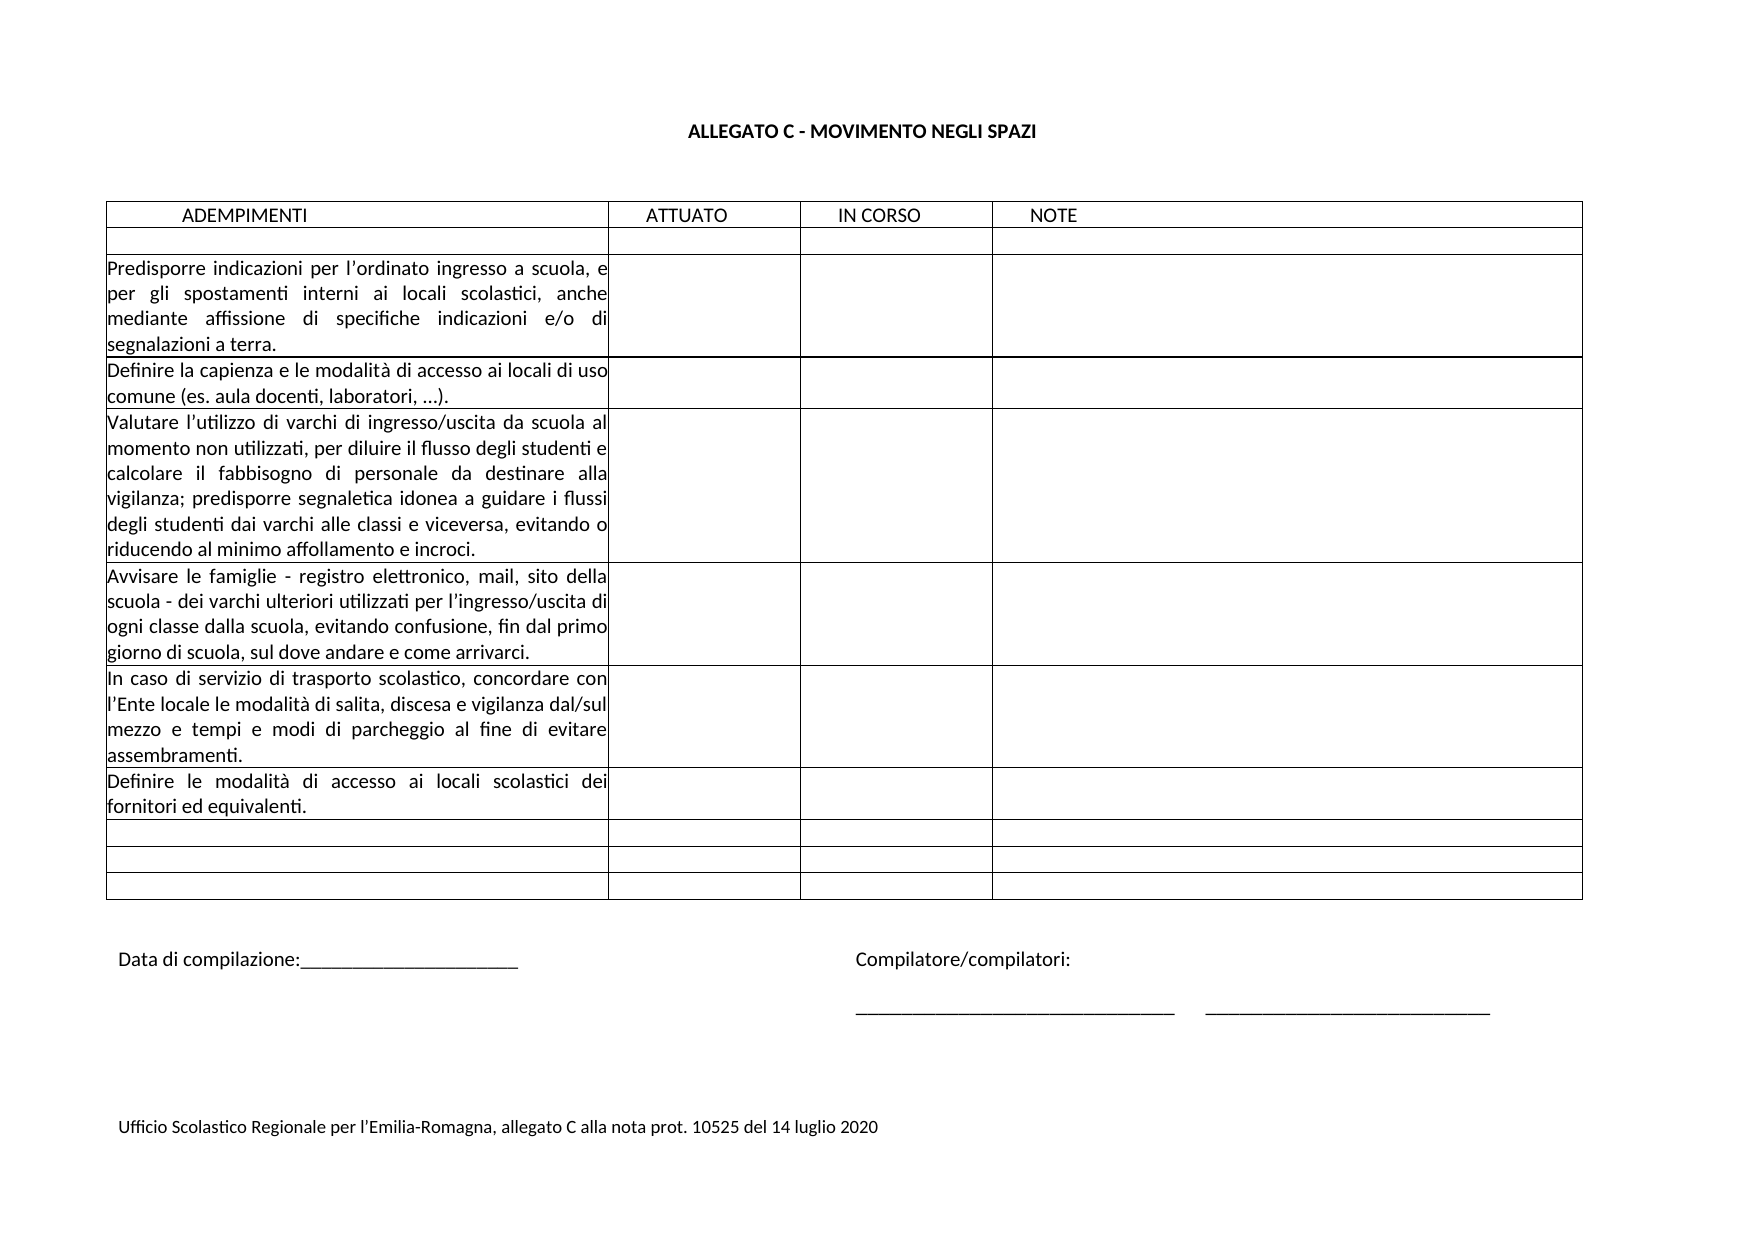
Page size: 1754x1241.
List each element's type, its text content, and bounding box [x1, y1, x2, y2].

table_cell Valutare l’utilizzo di varchi di ingresso/uscita da scuola al momento non utilizzati, per diluire il flusso degli studenti e calcolare il fabbisogno di personale da destinare alla vigilanza; predisporre segnaletica idonea a guidare i flussi degli studenti dai varchi alle classi e viceversa, evitando o riducendo al minimo affollamento e incroci. [107, 409, 608, 562]
table_cell [993, 666, 1582, 767]
table_cell [107, 847, 608, 872]
table_cell In caso di servizio di trasporto scolastico, concordare con l’Ente locale le modalità di salita, discesa e vigilanza dal/sul mezzo e tempi e modi di parcheggio al fine di evitare assembramenti. [107, 666, 608, 767]
table_cell [609, 873, 800, 898]
table_cell [801, 228, 992, 254]
table_cell [609, 358, 800, 408]
table_cell [609, 847, 800, 872]
table_cell [801, 768, 992, 819]
table_cell [801, 847, 992, 872]
table_cell [107, 873, 608, 898]
table_cell [801, 358, 992, 408]
table_cell [993, 255, 1582, 356]
table_cell Predisporre indicazioni per l’ordinato ingresso a scuola, e per gli spostamenti interni ai locali scolastici, anche mediante affissione di specifiche indicazioni e/o di segnalazioni a terra. [107, 255, 608, 356]
table_cell [993, 847, 1582, 872]
text ALLEGATO C - MOVIMENTO NEGLI SPAZI [118, 118, 1606, 143]
table_cell [609, 820, 800, 846]
table_cell [993, 873, 1582, 898]
table_header ATTUATO [609, 202, 800, 227]
table_cell [993, 820, 1582, 846]
text ____________________________ _________________________ [118, 990, 1606, 1018]
table_cell [609, 563, 800, 664]
table_cell [609, 409, 800, 562]
table_header IN CORSO [801, 202, 992, 227]
table_cell [107, 228, 608, 254]
table_cell [993, 228, 1582, 254]
table_cell [609, 666, 800, 767]
table_cell [107, 820, 608, 846]
table_cell [801, 563, 992, 664]
text Data di compilazione:_____________________ Compilatore/compilatori: [118, 946, 1606, 972]
table_cell Definire la capienza e le modalità di accesso ai locali di uso comune (es. aula docenti, laboratori, …). [107, 358, 608, 408]
table_cell [801, 873, 992, 898]
table_cell Definire le modalità di accesso ai locali scolastici dei fornitori ed equivalenti. [107, 768, 608, 819]
table_cell [609, 768, 800, 819]
table_cell [609, 228, 800, 254]
table_cell [801, 409, 992, 562]
table_cell Avvisare le famiglie - registro elettronico, mail, sito della scuola - dei varchi ulteriori utilizzati per l’ingresso/uscita di ogni classe dalla scuola, evitando confusione, fin dal primo giorno di scuola, sul dove andare e come arrivarci. [107, 563, 608, 664]
table_cell [993, 563, 1582, 664]
table_cell [801, 666, 992, 767]
table_cell [801, 255, 992, 356]
table_cell [993, 768, 1582, 819]
table_cell [801, 820, 992, 846]
table_header ADEMPIMENTI [107, 202, 608, 227]
table_cell [993, 358, 1582, 408]
table_cell [609, 255, 800, 356]
table_cell [993, 409, 1582, 562]
table_header NOTE [993, 202, 1582, 227]
